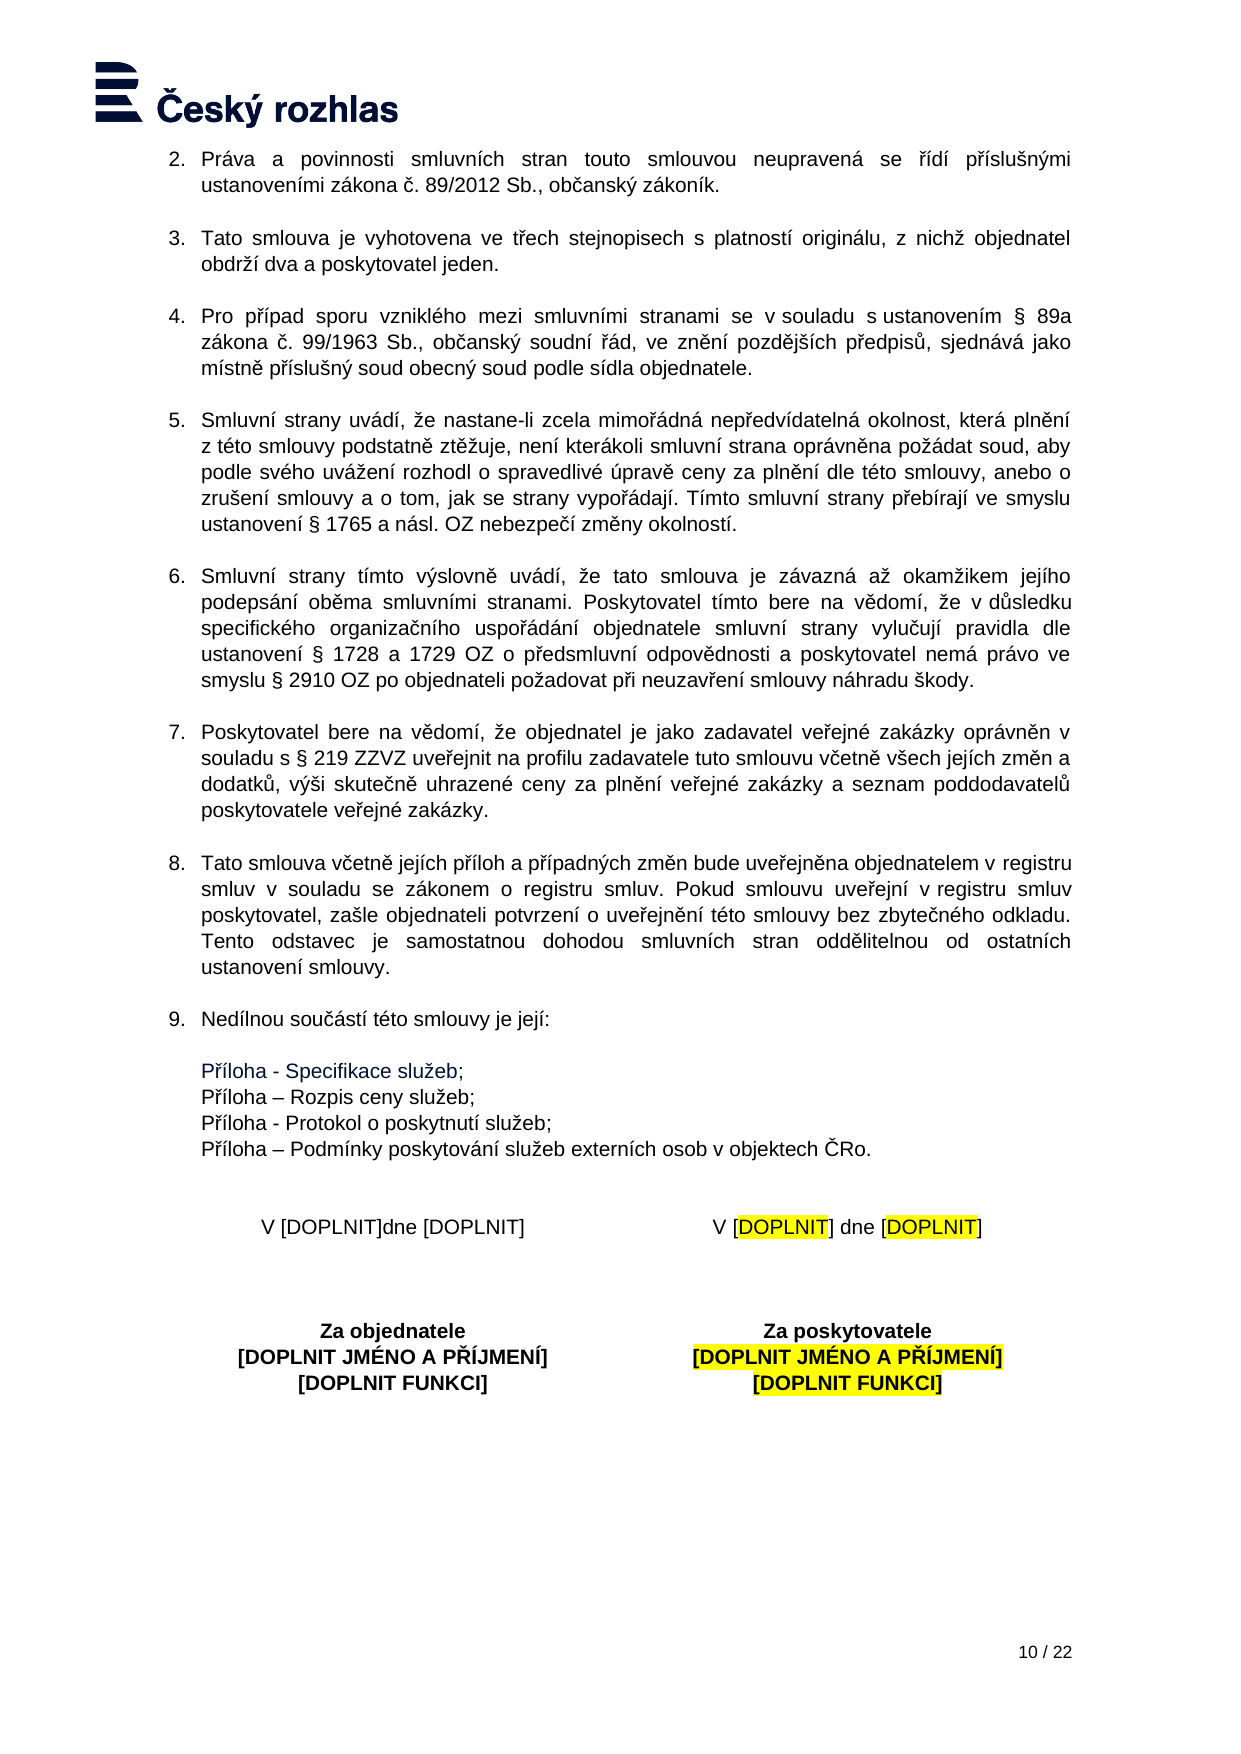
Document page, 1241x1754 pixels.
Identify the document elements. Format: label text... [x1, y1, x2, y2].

list Tato smlouva je vyhotovena ve třech stejnopisech s platností originálu, z nichž objednatel obdrží dva a poskytovatel jeden. [168, 224, 1072, 276]
list Smluvní strany uvádí, že nastane-li zcela mimořádná nepředvídatelná okolnost, která plnění z této smlouvy podstatně ztěžuje, není kterákoli smluvní strana oprávněna požádat soud, aby podle svého uvážení rozhodl o spravedlivé úpravě ceny za plnění dle této smlouvy, anebo o zrušení smlouvy a o tom, jak se strany vypořádají. Tímto smluvní strany přebírají ve smyslu ustanovení § 1765 a násl. OZ nebezpečí změny okolností. [168, 406, 1072, 537]
list Tato smlouva včetně jejích příloh a případných změn bude uveřejněna objednatelem v registru smluv v souladu se zákonem o registru smluv. Pokud smlouvu uveřejní v registru smluv poskytovatel, zašle objednateli potvrzení o uveřejnění této smlouvy bez zbytečného odkladu. Tento odstavec je samostatnou dohodou smluvních stran oddělitelnou od ostatních ustanovení smlouvy. [168, 849, 1072, 979]
list Pro případ sporu vzniklého mezi smluvními stranami se v souladu s ustanovením § 89a zákona č. 99/1963 Sb., občanský soudní řád, ve znění pozdějších předpisů, sjednává jako místně příslušný soud obecný soud podle sídla objednatele. [168, 302, 1072, 380]
table_header V [DOPLNIT]dne [DOPLNIT] [165, 1214, 620, 1240]
list Nedílnou součástí této smlouvy je její: [168, 1005, 1072, 1031]
table_header V [DOPLNIT] dne [DOPLNIT] [620, 1214, 1075, 1240]
list Práva a povinnosti smluvních stran touto smlouvou neupravená se řídí příslušnými ustanoveními zákona č. 89/2012 Sb., občanský zákoník. [168, 146, 1072, 198]
list Poskytovatel bere na vědomí, že objednatel je jako zadavatel veřejné zakázky oprávněn v souladu s § 219 ZZVZ uveřejnit na profilu zadavatele tuto smlouvu včetně všech jejích změn a dodatků, výši skutečně uhrazené ceny za plnění veřejné zakázky a seznam poddodavatelů poskytovatele veřejné zakázky. [168, 719, 1072, 823]
list Smluvní strany tímto výslovně uvádí, že tato smlouva je závazná až okamžikem jejího podepsání oběma smluvními stranami. Poskytovatel tímto bere na vědomí, že v důsledku specifického organizačního uspořádání objednatele smluvní strany vylučují pravidla dle ustanovení § 1728 a 1729 OZ o předsmluvní odpovědnosti a poskytovatel nemá právo ve smyslu § 2910 OZ po objednateli požadovat při neuzavření smlouvy náhradu škody. [168, 563, 1072, 693]
list Příloha – Rozpis ceny služeb; [201, 1083, 1072, 1109]
table_cell Za objednatele [DOPLNIT JMÉNO A PŘÍJMENÍ] [DOPLNIT FUNKCI] [165, 1240, 620, 1396]
list Příloha - Protokol o poskytnutí služeb; [201, 1109, 1072, 1136]
list Příloha – Podmínky poskytování služeb externích osob v objektech ČRo. [198, 1136, 1072, 1162]
picture [95, 62, 398, 128]
subtitle Příloha - Specifikace služeb; [168, 1057, 1072, 1083]
table_cell Za poskytovatele [DOPLNIT JMÉNO A PŘÍJMENÍ] [DOPLNIT FUNKCI] [620, 1240, 1075, 1396]
